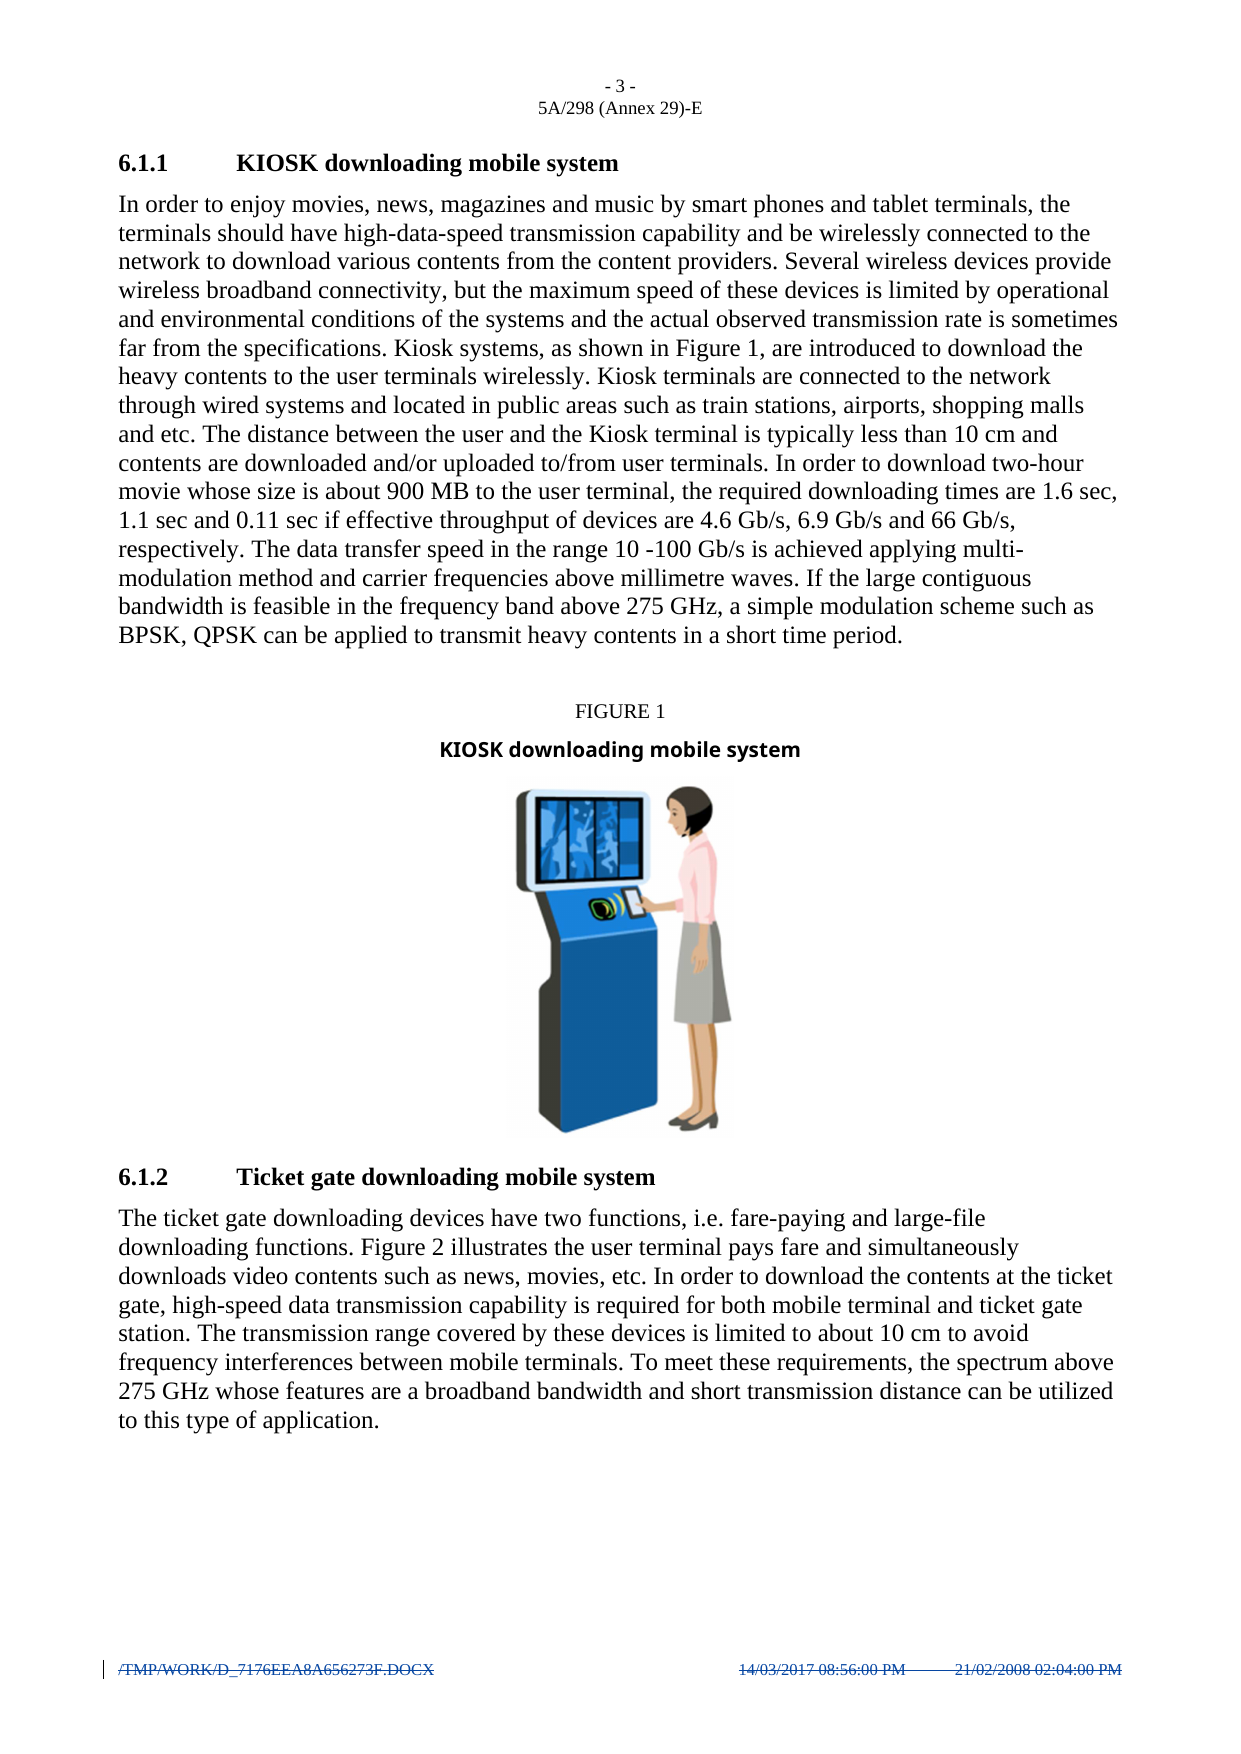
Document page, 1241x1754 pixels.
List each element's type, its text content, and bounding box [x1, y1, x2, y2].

subtitle 6.1.1 KIOSK downloading mobile system [118, 148, 1122, 176]
text The ticket gate downloading devices have two functions, i.e. fare-paying and large-file downloading functions. Figure 2 illustrates the user terminal pays fare and simultaneously downloads video contents such as news, movies, etc. In order to download the contents at the ticket gate, high-speed data transmission capability is required for both mobile terminal and ticket gate station. The transmission range covered by these devices is limited to about 10 cm to avoid frequency interferences between mobile terminals. To meet these requirements, the spectrum above 275 GHz whose features are a broadband bandwidth and short transmission distance can be utilized to this type of application. [118, 1203, 1122, 1433]
text In order to enjoy movies, news, magazines and music by smart phones and tablet terminals, the terminals should have high-data-speed transmission capability and be wirelessly connected to the network to download various contents from the content providers. Several wireless devices provide wireless broadband connectivity, but the maximum speed of these devices is limited by operational and environmental conditions of the systems and the actual observed transmission rate is sometimes far from the specifications. Kiosk systems, as shown in Figure 1, are introduced to download the heavy contents to the user terminals wirelessly. Kiosk terminals are connected to the network through wired systems and located in public areas such as train stations, airports, shopping malls and etc. The distance between the user and the Kiosk terminal is typically less than 10 cm and contents are downloaded and/or uploaded to/from user terminals. In order to download two-hour movie whose size is about 900 MB to the user terminal, the required downloading times are 1.6 sec, 1.1 sec and 0.11 sec if effective throughput of devices are 4.6 Gb/s, 6.9 Gb/s and 66 Gb/s, respectively. The data transfer speed in the range 10 -100 Gb/s is achieved applying multi-modulation method and carrier frequencies above millimetre waves. If the large contiguous bandwidth is feasible in the frequency band above 275 GHz, a simple modulation scheme such as BPSK, QPSK can be applied to transmit heavy contents in a short time period. [118, 189, 1122, 649]
title KIOSK downloading mobile system [118, 736, 1122, 764]
subtitle 6.1.2 Ticket gate downloading mobile system [118, 1162, 1122, 1191]
text FIGURE 1 [118, 699, 1122, 723]
